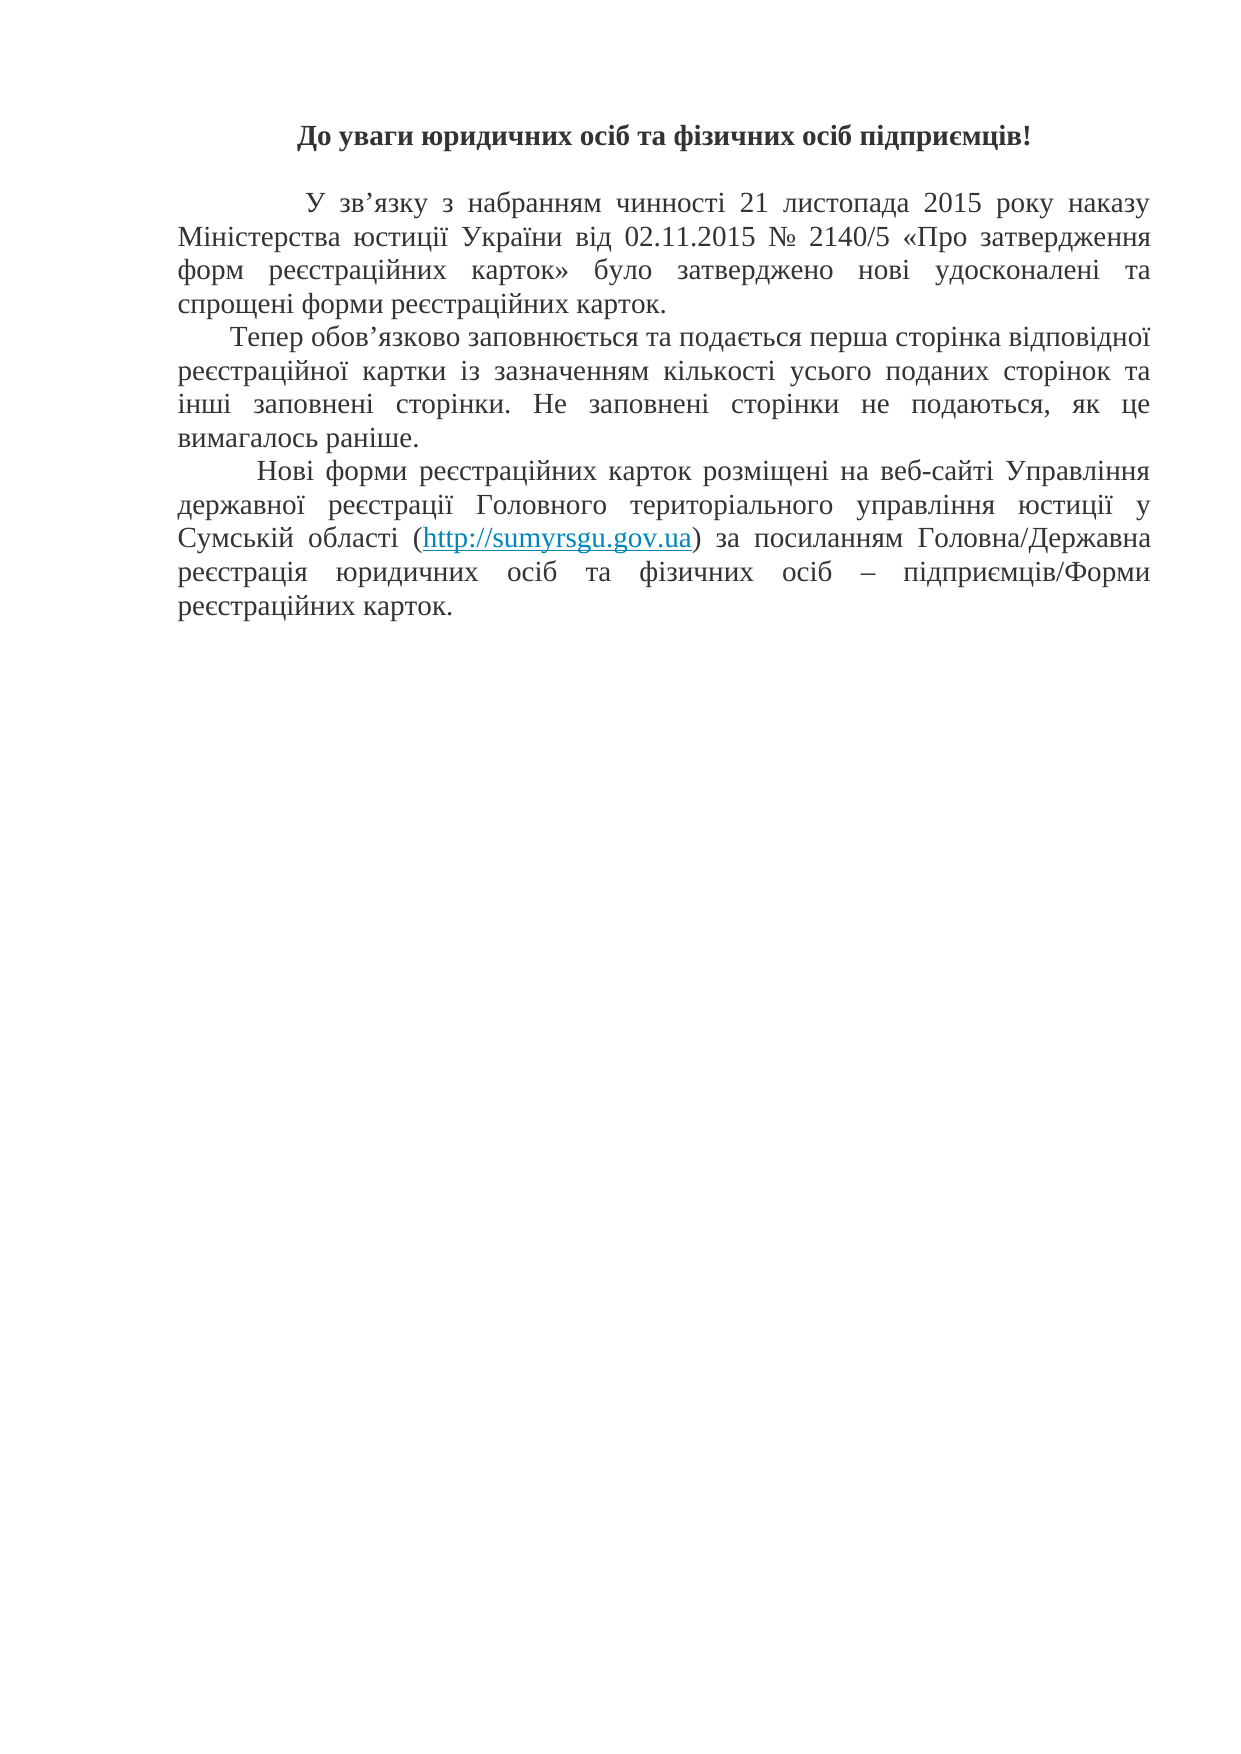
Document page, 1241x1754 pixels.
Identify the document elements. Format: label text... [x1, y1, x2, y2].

text Нові форми реєстраційних карток розміщені на веб-сайті Управління державної реєстрації Головного територіального управління юстиції у Сумській області (http://sumyrsgu.gov.ua) за посиланням Головна/Державна реєстрація юридичних осіб та фізичних осіб – підприємців/Форми реєстраційних карток. [177, 453, 1152, 621]
text Тепер обов’язково заповнюється та подається перша сторінка відповідної реєстраційної картки із зазначенням кількості усього поданих сторінок та інші заповнені сторінки. Не заповнені сторінки не подаються, як це вимагалось раніше. [177, 319, 1152, 453]
text До уваги юридичних осіб та фізичних осіб підприємців! [177, 118, 1152, 152]
text У зв’язку з набранням чинності 21 листопада 2015 року наказу Міністерства юстиції України від 02.11.2015 № 2140/5 «Про затвердження форм реєстраційних карток» було затверджено нові удосконалені та спрощені форми реєстраційних карток. [177, 185, 1152, 319]
